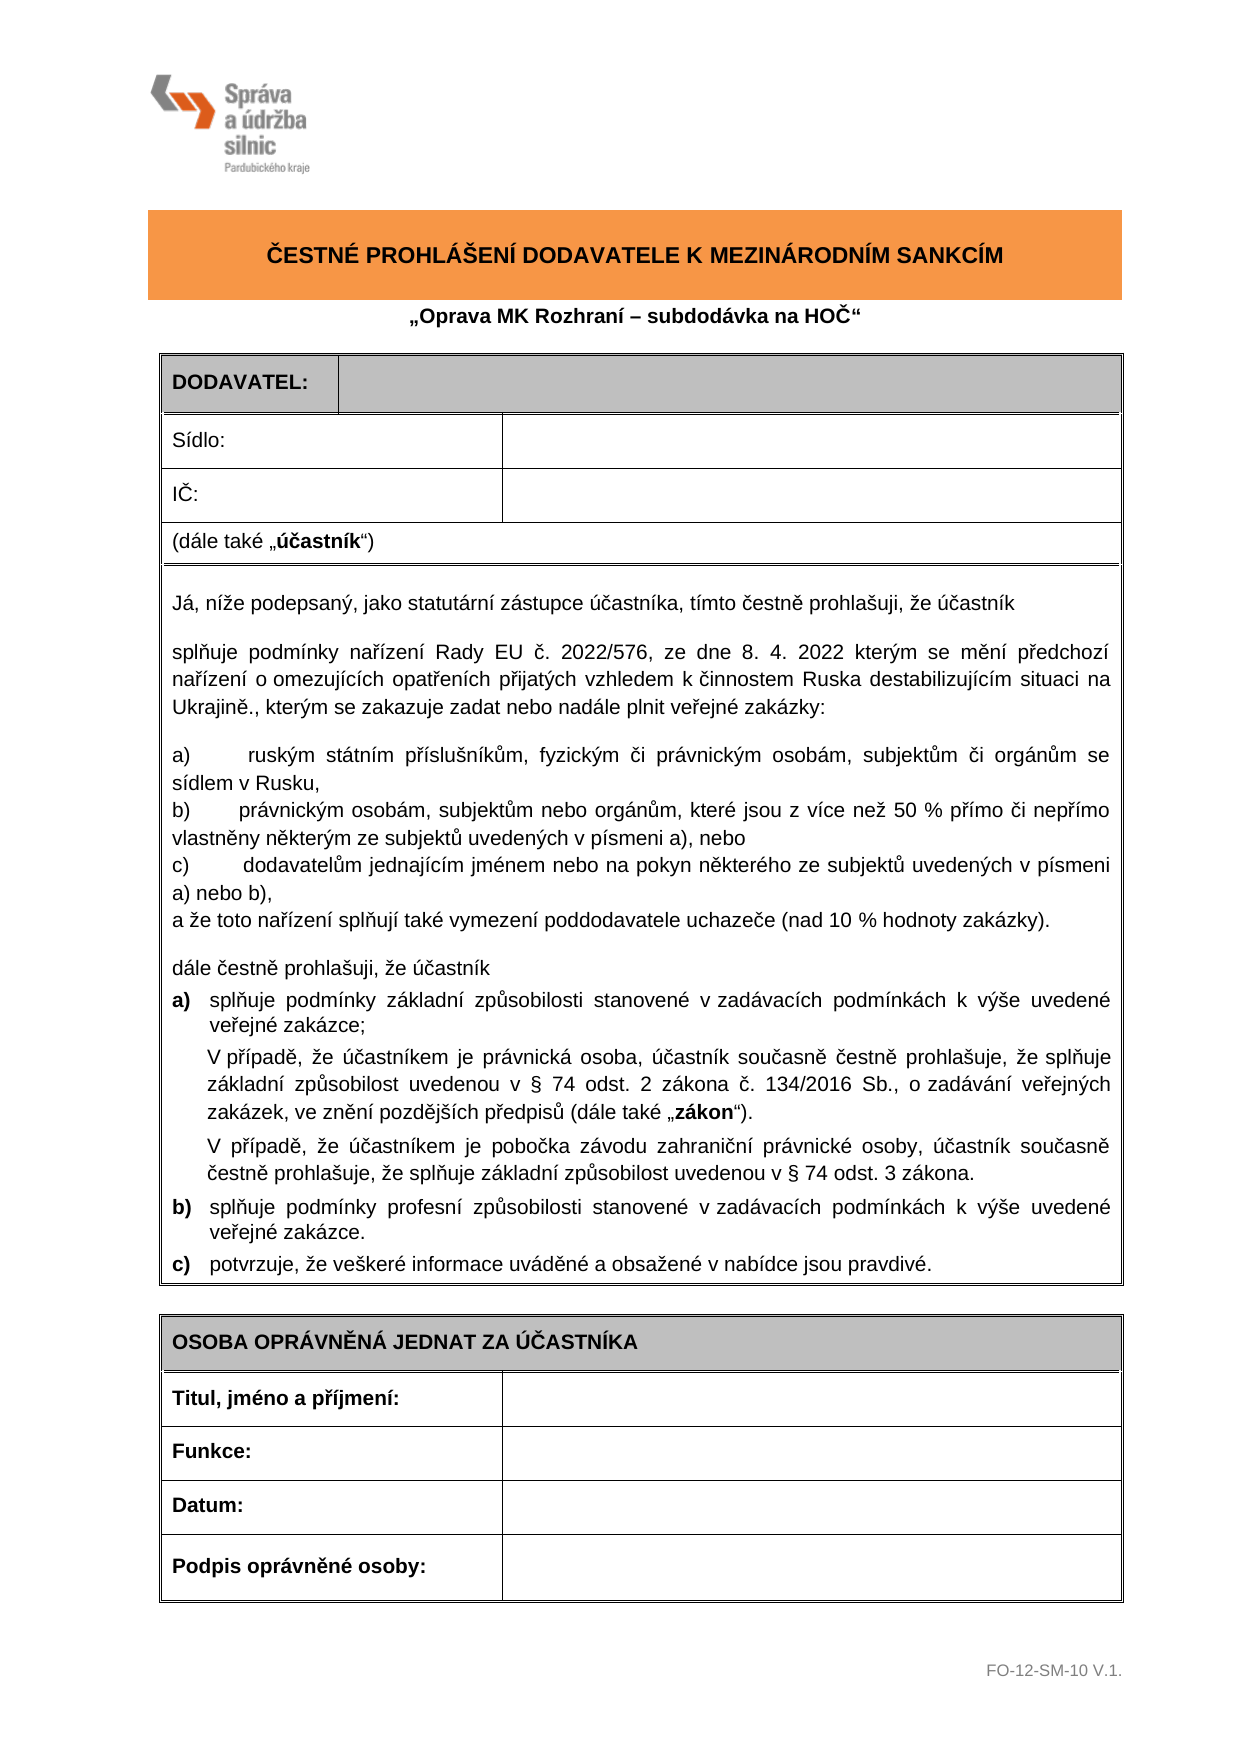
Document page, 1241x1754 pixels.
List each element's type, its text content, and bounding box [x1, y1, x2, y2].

table_header osoba oprávněná jednat za účastníka [162, 1317, 1121, 1370]
table_cell [503, 1535, 1121, 1600]
table_cell [503, 412, 1122, 468]
table_cell Datum: [162, 1481, 502, 1533]
table_cell Funkce: [162, 1427, 502, 1480]
table_cell Sídlo: [161, 412, 502, 468]
table_header [339, 356, 1121, 412]
table_cell [503, 1481, 1121, 1533]
table_cell IČ: [162, 469, 502, 522]
table_cell [503, 1427, 1121, 1480]
table_cell [503, 469, 1121, 522]
table_cell [503, 1370, 1122, 1426]
picture [147, 73, 314, 177]
table_cell Já, níže podepsaný, jako statutární zástupce účastníka, tímto čestně prohlašuji, že účastník splňuje podmínky nařízení Rady EU č. 2022/576, ze dne 8. 4. 2022 kterým se mění předchozí nařízení o omezujících opatřeních přijatých vzhledem k činnostem Ruska destabilizujícím situaci na Ukrajině., kterým se zakazuje zadat nebo nadále plnit veřejné zakázky: a) ruským státním příslušníkům, fyzickým či právnickým osobám, subjektům či orgánům se sídlem v Rusku, b) právnickým osobám, subjektům nebo orgánům, které jsou z více než 50 % přímo či nepřímo vlastněny některým ze subjektů uvedených v písmeni a), nebo c) dodavatelům jednajícím jménem nebo na pokyn některého ze subjektů uvedených v písmeni a) nebo b), a že toto nařízení splňují také vymezení poddodavatele uchazeče (nad 10 % hodnoty zakázky). dále čestně prohlašuji, že účastník splňuje podmínky základní způsobilosti stanovené v zadávacích podmínkách k výše uvedené veřejné zakázce; V případě, že účastníkem je právnická osoba, účastník současně čestně prohlašuje, že splňuje základní způsobilost uvedenou v § 74 odst. 2 zákona č. 134/2016 Sb., o zadávání veřejných zakázek, ve znění pozdějších předpisů (dále také „zákon“). V případě, že účastníkem je pobočka závodu zahraniční právnické osoby, účastník současně čestně prohlašuje, že splňuje základní způsobilost uvedenou v § 74 odst. 3 zákona. splňuje podmínky profesní způsobilosti stanovené v zadávacích podmínkách k výše uvedené veřejné zakázce. potvrzuje, že veškeré informace uváděné a obsažené v nabídce jsou pravdivé. [161, 563, 1122, 1283]
table_header DODAVATEL: [162, 356, 338, 412]
table_cell (dále také „účastník“) [162, 523, 1121, 563]
text „Oprava MK Rozhraní – subdodávka na HOČ“ [148, 304, 1122, 328]
table_cell Titul, jméno a příjmení: [161, 1370, 502, 1426]
table_cell Podpis oprávněné osoby: [162, 1535, 502, 1600]
text ČESTNÉ PROHLÁŠENÍ DODAVATELE K MEZINÁRODNÍM SANKCÍM [148, 242, 1122, 268]
